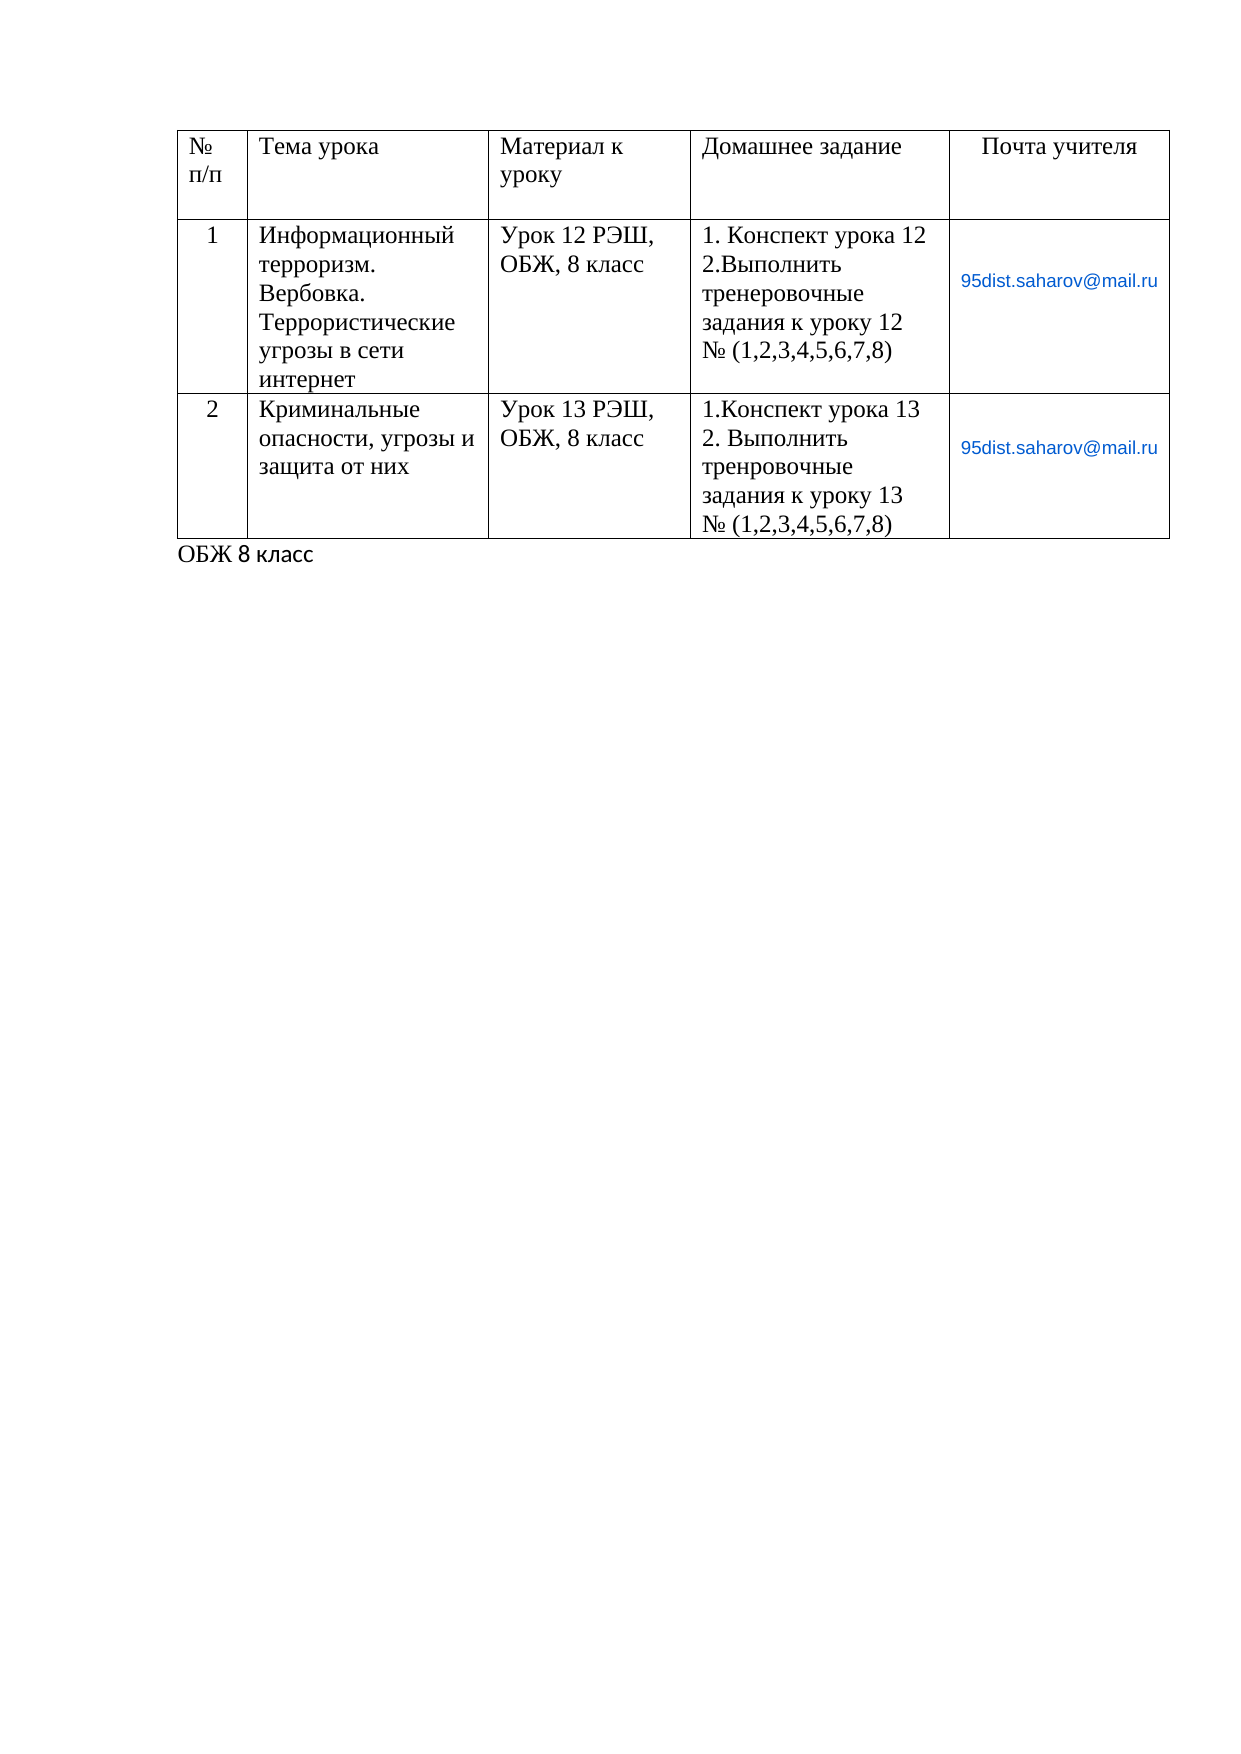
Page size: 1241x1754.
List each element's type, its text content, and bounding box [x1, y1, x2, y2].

table_cell 1. Конспект урока 12 2.Выполнить тренеровочные задания к уроку 12 № (1,2,3,4,5,6,7,8) [691, 220, 949, 393]
table_header Домашнее задание [691, 131, 949, 219]
table_cell 2 [178, 394, 247, 538]
table_header Тема урока [248, 131, 488, 219]
table_cell Урок 13 РЭШ, ОБЖ, 8 класс [489, 394, 690, 538]
table_cell 1 [178, 220, 247, 393]
table_cell 95dist.saharov@mail.ru [950, 220, 1169, 393]
table_cell 1.Конспект урока 13 2. Выполнить тренровочные задания к уроку 13 № (1,2,3,4,5,6,7,8) [691, 394, 949, 538]
table_cell Урок 12 РЭШ, ОБЖ, 8 класс [489, 220, 690, 393]
table_cell Криминальные опасности, угрозы и защита от них [248, 394, 488, 538]
table_header Материал к уроку [489, 131, 690, 219]
text ОБЖ 8 класс [177, 539, 1152, 569]
table_cell 95dist.saharov@mail.ru [950, 394, 1169, 538]
table_cell Информационный терроризм. Вербовка. Террористические угрозы в сети интернет [248, 220, 488, 393]
table_header Почта учителя [950, 131, 1169, 219]
table_header № п/п [178, 131, 247, 219]
